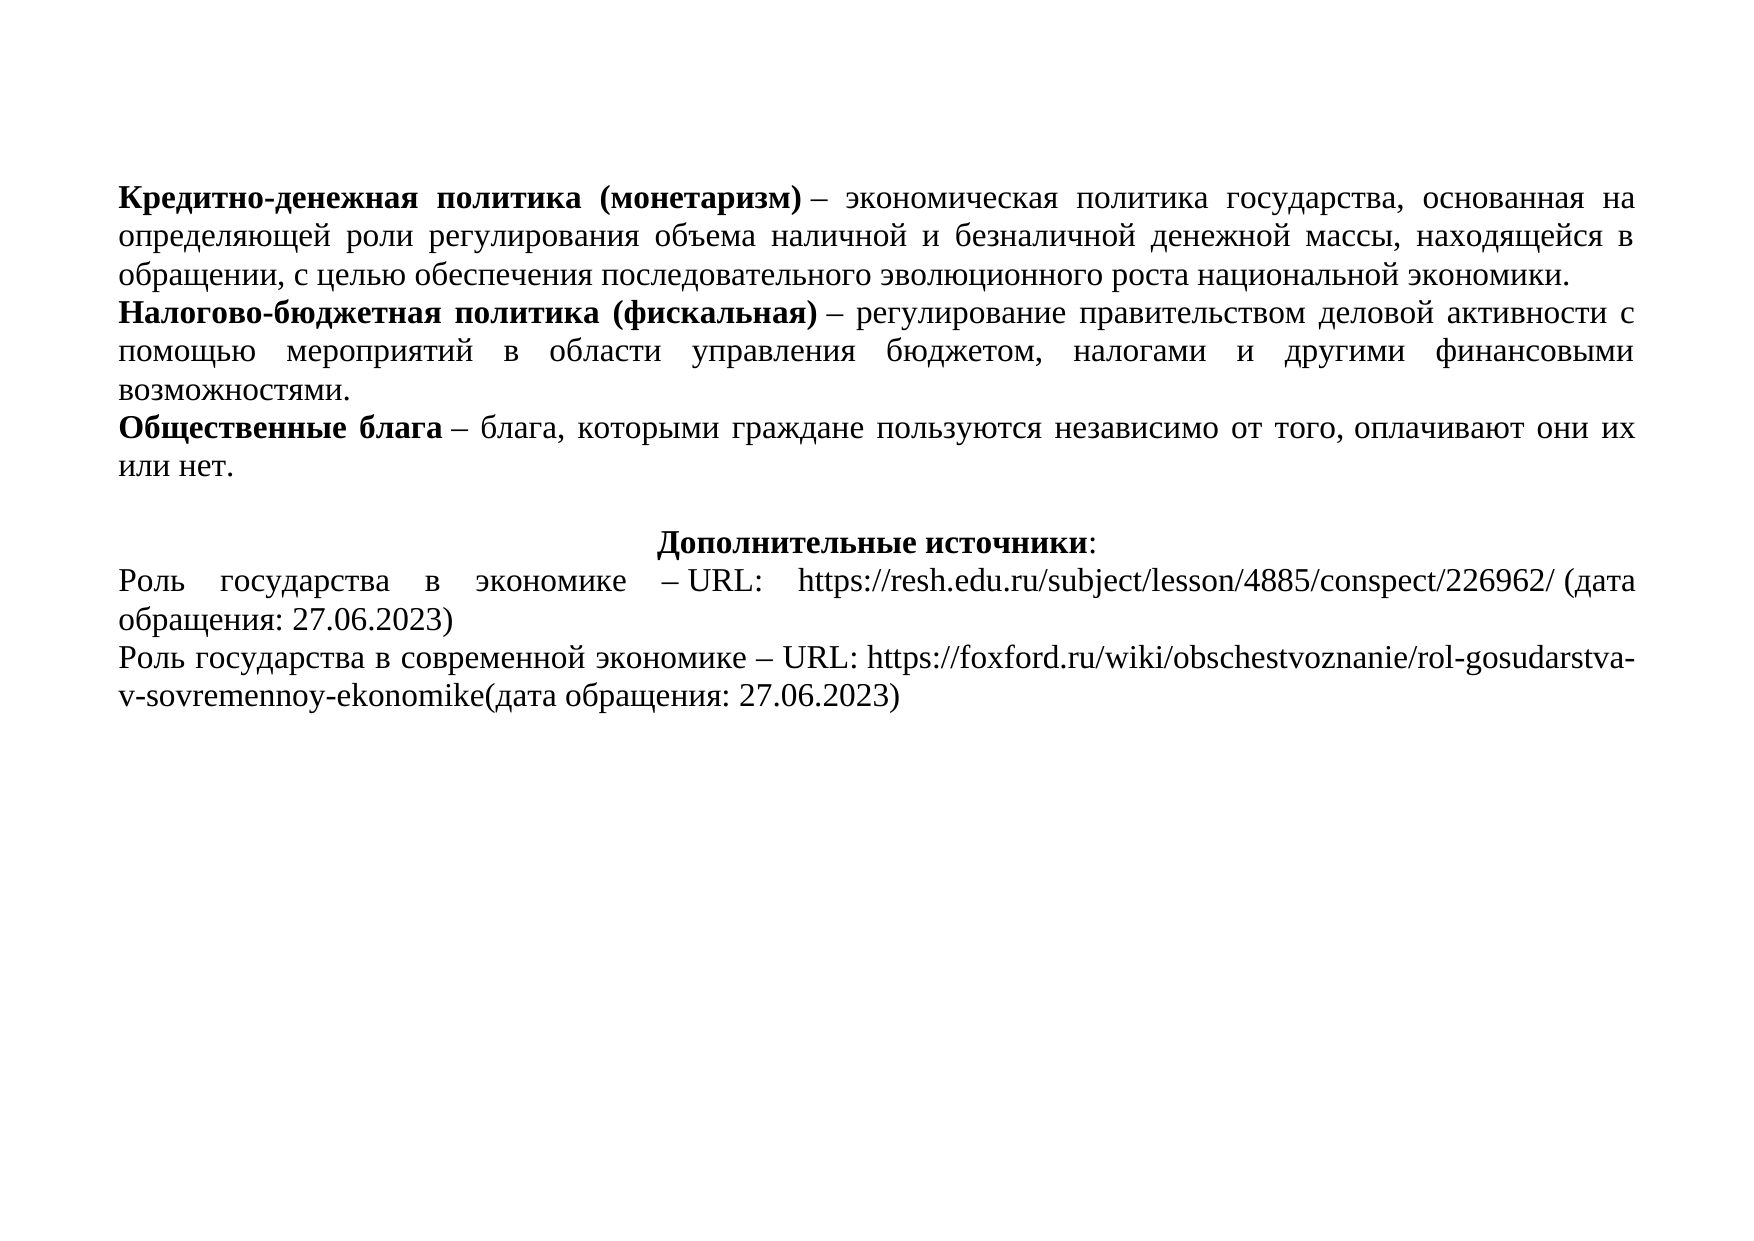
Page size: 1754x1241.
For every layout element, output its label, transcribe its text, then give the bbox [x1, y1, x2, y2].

text Роль государства в современной экономике – URL: https://foxford.ru/wiki/obschestvoznanie/rol-gosudarstva-v-sovremennoy-ekonomike(дата обращения: 27.06.2023) [118, 637, 1636, 714]
text Дополнительные источники: [118, 522, 1636, 561]
text Налогово-бюджетная политика (фискальная) – регулирование правительством деловой активности с помощью мероприятий в области управления бюджетом, налогами и другими финансовыми возможностями. [118, 292, 1636, 407]
text Кредитно-денежная политика (монетаризм) – экономическая политика государства, основанная на определяющей роли регулирования объема наличной и безналичной денежной массы, находящейся в обращении, с целью обеспечения последовательного эволюционного роста национальной экономики. [118, 177, 1636, 292]
text Роль государства в экономике – URL: https://resh.edu.ru/subject/lesson/4885/conspect/226962/ (дата обращения: 27.06.2023) [118, 561, 1636, 637]
text Общественные блага – блага, которыми граждане пользуются независимо от того, оплачивают они их или нет. [118, 407, 1636, 484]
